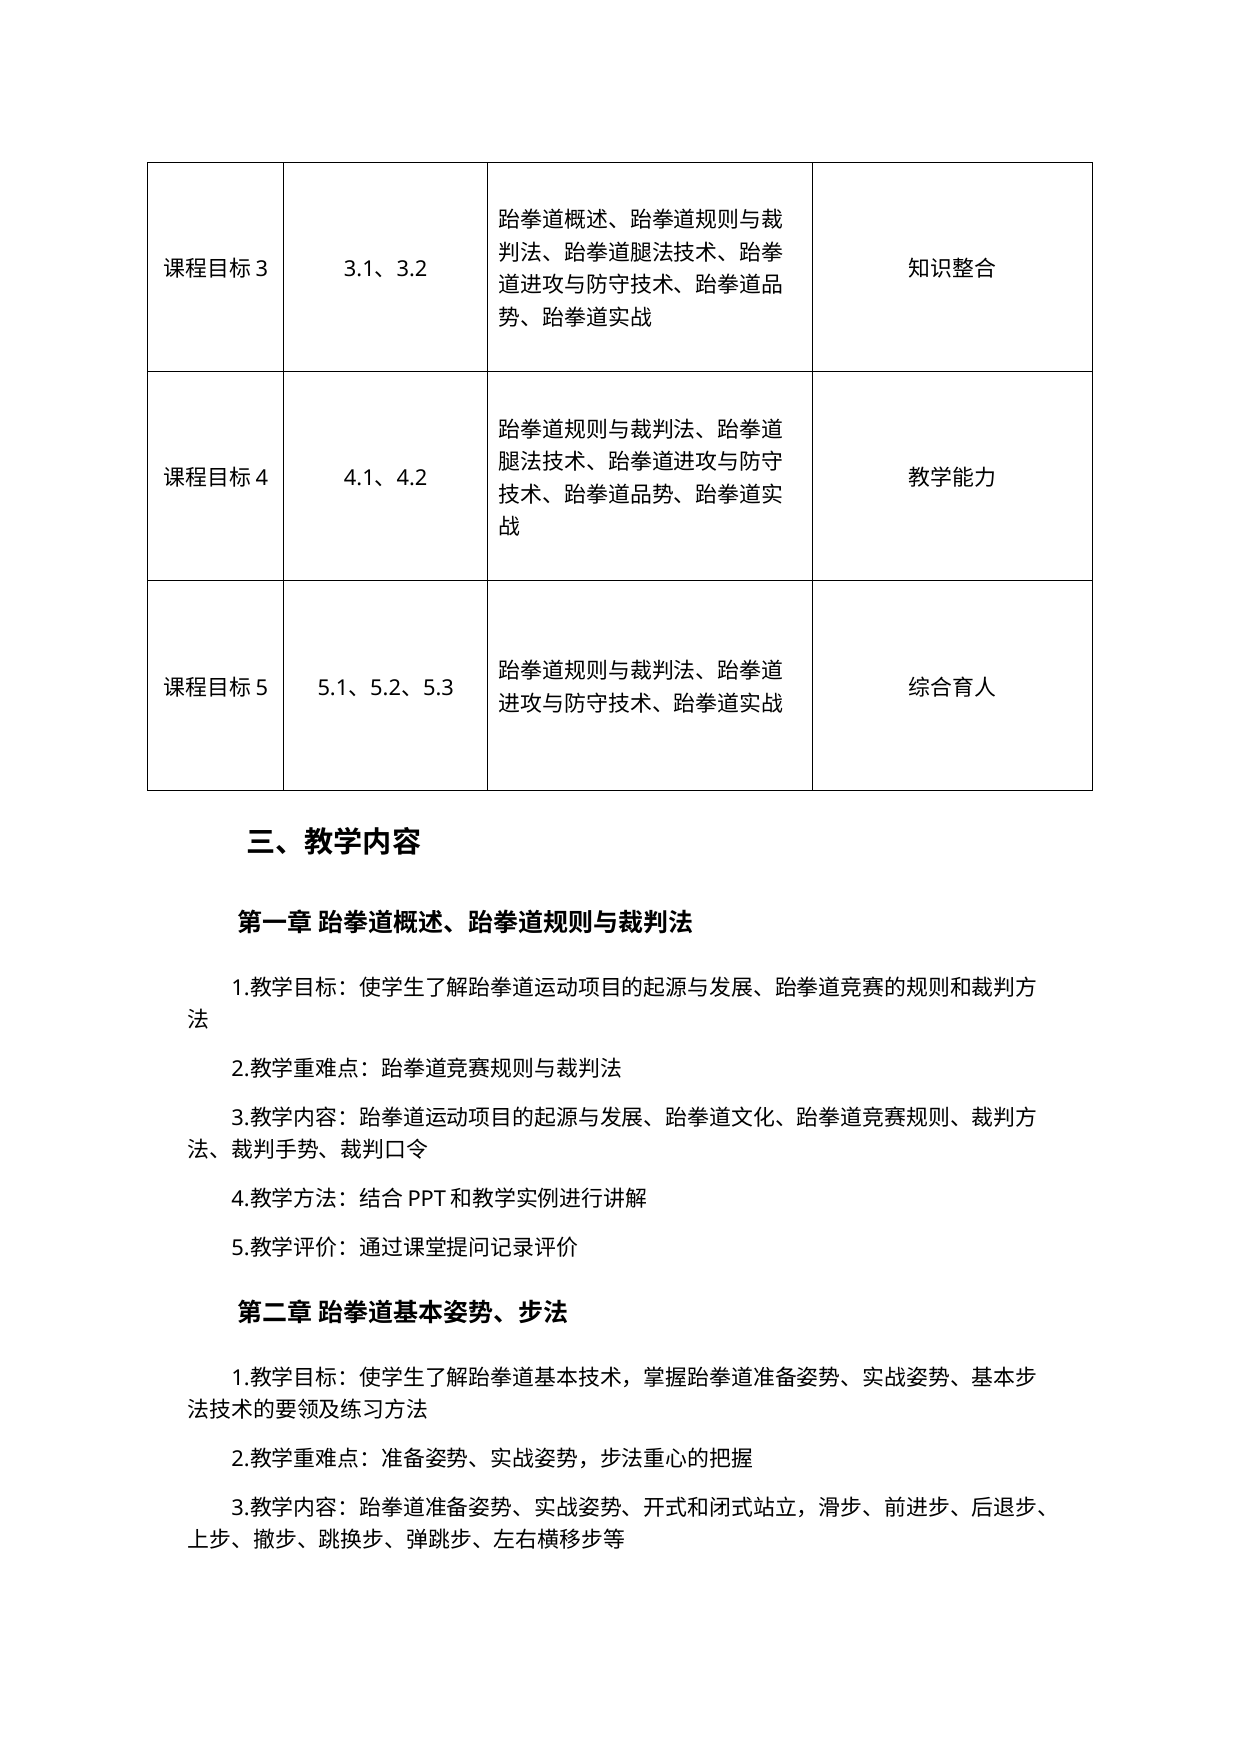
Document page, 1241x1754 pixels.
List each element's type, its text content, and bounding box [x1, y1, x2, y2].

text 2.教学重难点：准备姿势、实战姿势，步法重心的把握 [187, 1441, 1053, 1473]
table_cell 课程目标4 [148, 372, 283, 580]
text 3.教学内容：跆拳道准备姿势、实战姿势、开式和闭式站立，滑步、前进步、后退步、上步、撤步、跳换步、弹跳步、左右横移步等 [187, 1489, 1053, 1554]
text 5.教学评价：通过课堂提问记录评价 [187, 1229, 1053, 1262]
text 2.教学重难点：跆拳道竞赛规则与裁判法 [187, 1051, 1053, 1083]
table_cell 4.1、4.2 [284, 372, 487, 580]
table_cell 5.1、5.2、5.3 [284, 581, 487, 789]
table_cell 跆拳道规则与裁判法、跆拳道进攻与防守技术、跆拳道实战 [488, 581, 812, 789]
table_cell 综合育人 [813, 581, 1092, 789]
text 1.教学目标：使学生了解跆拳道基本技术，掌握跆拳道准备姿势、实战姿势、基本步法技术的要领及练习方法 [187, 1359, 1053, 1424]
text 第一章 跆拳道概述、跆拳道规则与裁判法 [187, 888, 1053, 953]
table_cell 跆拳道概述、跆拳道规则与裁判法、跆拳道腿法技术、跆拳道进攻与防守技术、跆拳道品势、跆拳道实战 [488, 163, 812, 371]
table_cell 教学能力 [813, 372, 1092, 580]
table_cell 知识整合 [813, 163, 1092, 371]
table_cell 3.1、3.2 [284, 163, 487, 371]
table_cell 跆拳道规则与裁判法、跆拳道腿法技术、跆拳道进攻与防守技术、跆拳道品势、跆拳道实战 [488, 372, 812, 580]
text 三、教学内容 [187, 807, 1053, 872]
text 4.教学方法：结合PPT和教学实例进行讲解 [187, 1181, 1053, 1213]
text 3.教学内容：跆拳道运动项目的起源与发展、跆拳道文化、跆拳道竞赛规则、裁判方法、裁判手势、裁判口令 [187, 1099, 1053, 1164]
text 第二章 跆拳道基本姿势、步法 [187, 1278, 1053, 1343]
text 1.教学目标：使学生了解跆拳道运动项目的起源与发展、跆拳道竞赛的规则和裁判方法 [187, 969, 1053, 1034]
table_cell 课程目标5 [148, 581, 283, 789]
table_cell 课程目标3 [148, 163, 283, 371]
